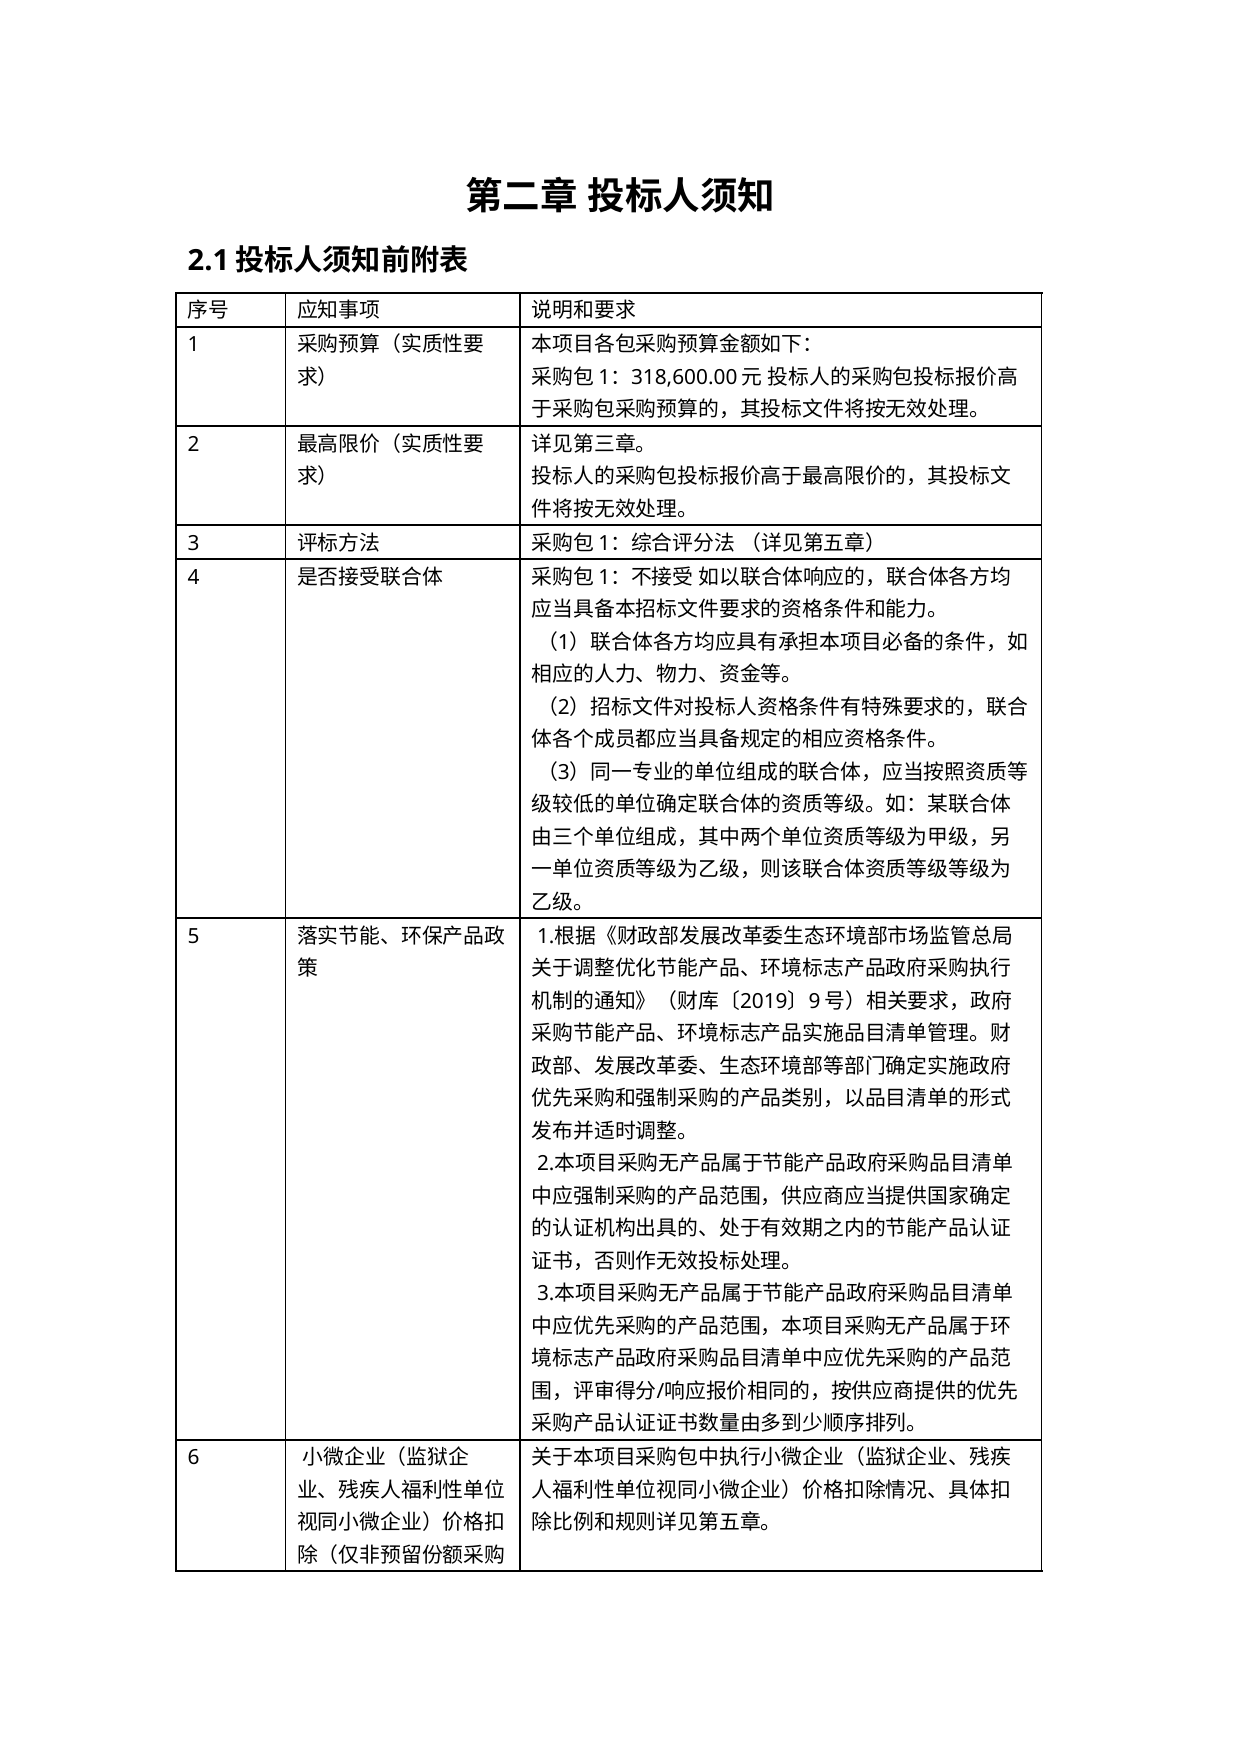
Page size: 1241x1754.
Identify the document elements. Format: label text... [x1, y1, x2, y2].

table_cell 本项目各包采购预算金额如下： 采购包1：318,600.00元 投标人的采购包投标报价高于采购包采购预算的，其投标文件将按无效处理。 [521, 328, 1041, 425]
table_cell 是否接受联合体 [286, 560, 519, 917]
table_cell 采购包1：不接受 如以联合体响应的，联合体各方均应当具备本招标文件要求的资格条件和能力。 （1）联合体各方均应具有承担本项目必备的条件，如相应的人力、物力、资金等。 （2）招标文件对投标人资格条件有特殊要求的，联合体各个成员都应当具备规定的相应资格条件。 （3）同一专业的单位组成的联合体，应当按照资质等级较低的单位确定联合体的资质等级。如：某联合体由三个单位组成，其中两个单位资质等级为甲级，另一单位资质等级为乙级，则该联合体资质等级等级为乙级。 [521, 560, 1041, 917]
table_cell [286, 1441, 519, 1570]
table_cell 落实节能、环保产品政策 [286, 919, 519, 1439]
table_cell 6 [177, 1441, 285, 1570]
table_header 应知事项 [286, 294, 519, 326]
table_cell 1 [177, 328, 285, 425]
text 2.1投标人须知前附表 [187, 227, 1053, 292]
table_cell 3 [177, 526, 285, 558]
table_header 说明和要求 [521, 294, 1041, 326]
table_cell 详见第三章。 投标人的采购包投标报价高于最高限价的，其投标文件将按无效处理。 [521, 427, 1041, 524]
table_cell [521, 1441, 1041, 1570]
text 第二章 投标人须知 [187, 162, 1053, 227]
table_cell 2 [177, 427, 285, 524]
table_cell 5 [177, 919, 285, 1439]
table_header 序号 [177, 294, 285, 326]
table_cell 最高限价（实质性要求） [286, 427, 519, 524]
table_cell 4 [177, 560, 285, 917]
table_cell 采购预算（实质性要求） [286, 328, 519, 425]
table_cell 评标方法 [286, 526, 519, 558]
table_cell 采购包1：综合评分法 （详见第五章） [521, 526, 1041, 558]
table_cell 1.根据《财政部发展改革委生态环境部市场监管总局关于调整优化节能产品、环境标志产品政府采购执行机制的通知》（财库〔2019〕9号）相关要求，政府采购节能产品、环境标志产品实施品目清单管理。财政部、发展改革委、生态环境部等部门确定实施政府优先采购和强制采购的产品类别，以品目清单的形式发布并适时调整。 2.本项目采购无产品属于节能产品政府采购品目清单中应强制采购的产品范围，供应商应当提供国家确定的认证机构出具的、处于有效期之内的节能产品认证证书，否则作无效投标处理。 3.本项目采购无产品属于节能产品政府采购品目清单中应优先采购的产品范围，本项目采购无产品属于环境标志产品政府采购品目清单中应优先采购的产品范围，评审得分/响应报价相同的，按供应商提供的优先采购产品认证证书数量由多到少顺序排列。 [521, 919, 1041, 1439]
